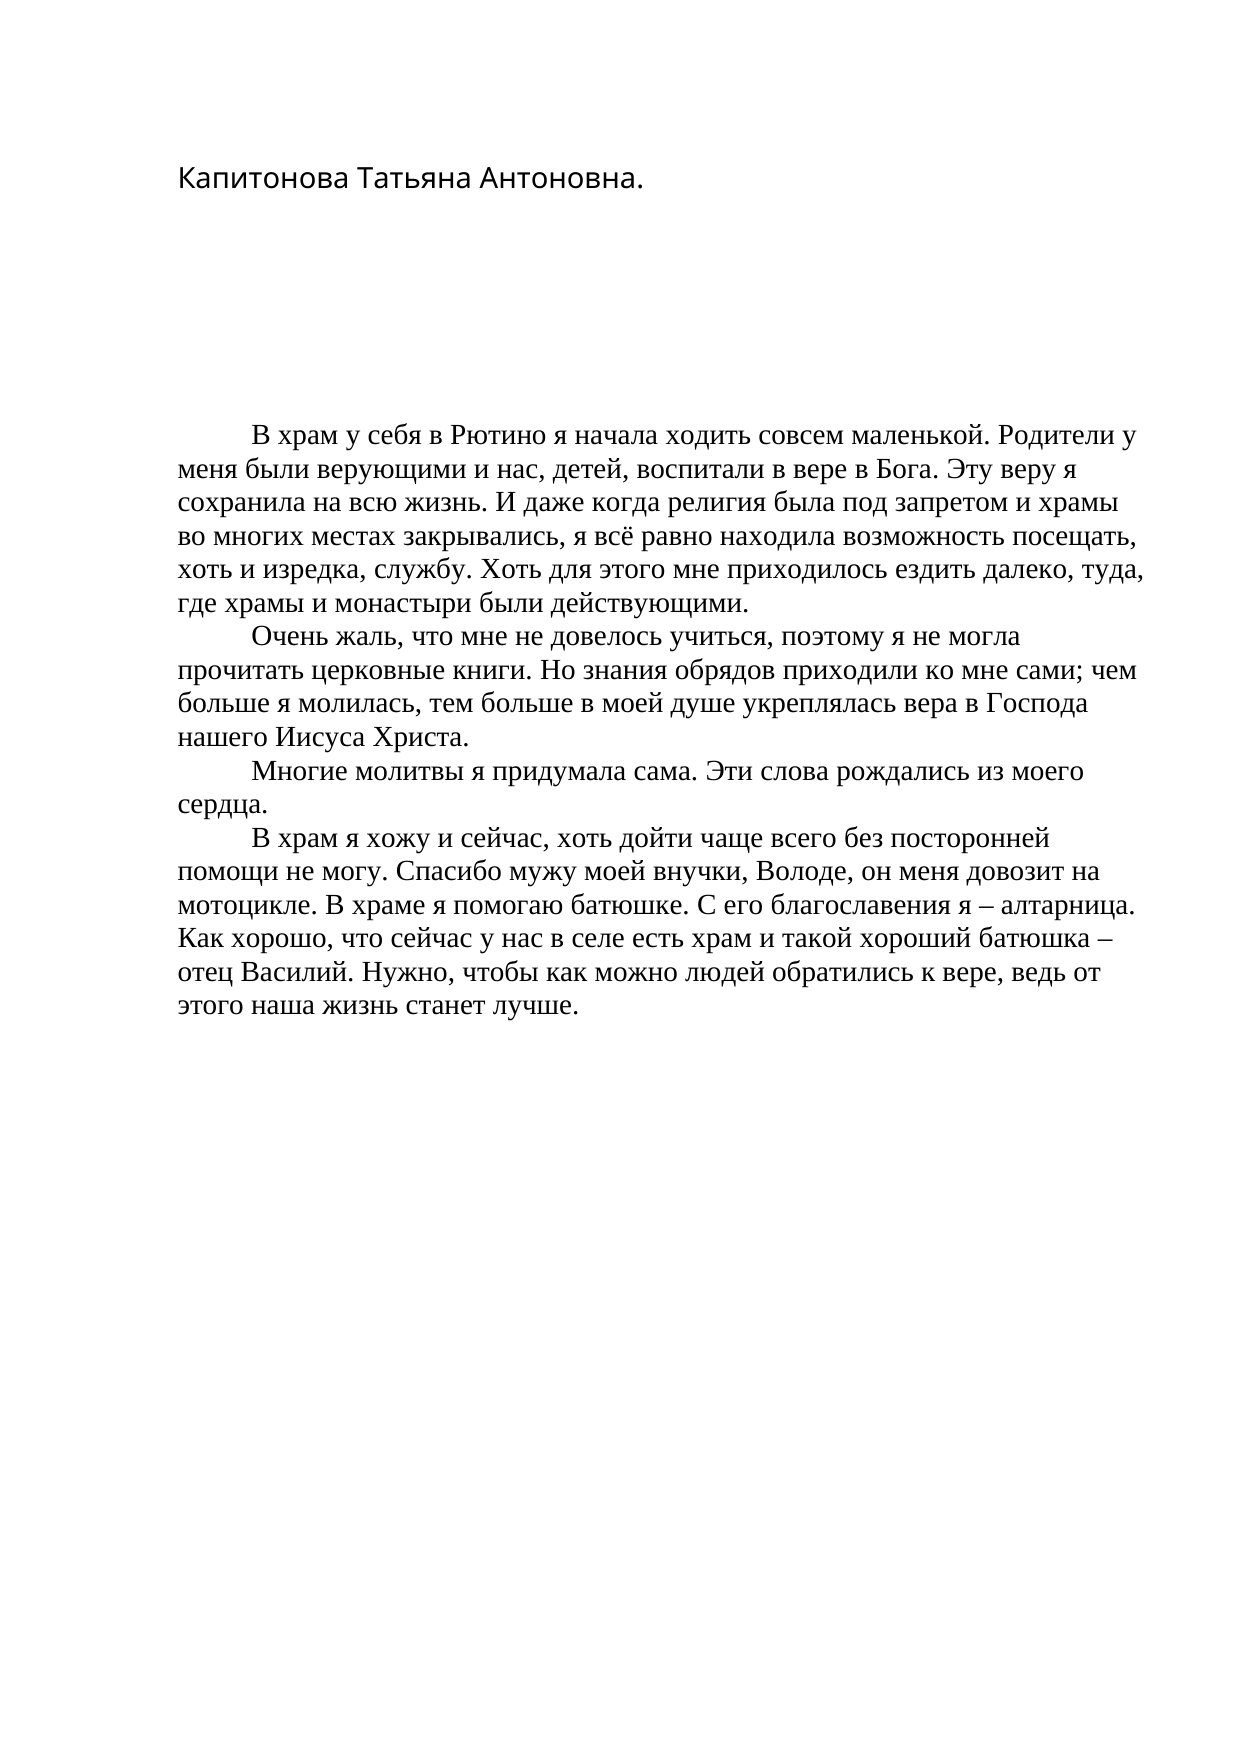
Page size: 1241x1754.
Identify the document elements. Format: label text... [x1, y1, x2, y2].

text Многие молитвы я придумала сама. Эти слова рождались из моего сердца. [177, 753, 1152, 820]
text Капитонова Татьяна Антоновна. [177, 158, 1152, 197]
text В храм я хожу и сейчас, хоть дойти чаще всего без посторонней помощи не могу. Спасибо мужу моей внучки, Володе, он меня довозит на мотоцикле. В храме я помогаю батюшке. С его благославения я – алтарница. Как хорошо, что сейчас у нас в селе есть храм и такой хороший батюшка – отец Василий. Нужно, чтобы как можно людей обратились к вере, ведь от этого наша жизнь станет лучше. [177, 820, 1152, 1021]
text Очень жаль, что мне не довелось учиться, поэтому я не могла прочитать церковные книги. Но знания обрядов приходили ко мне сами; чем больше я молилась, тем больше в моей душе укреплялась вера в Господа нашего Иисуса Христа. [177, 618, 1152, 753]
text В храм у себя в Рютино я начала ходить совсем маленькой. Родители у меня были верующими и нас, детей, воспитали в вере в Бога. Эту веру я сохранила на всю жизнь. И даже когда религия была под запретом и храмы во многих местах закрывались, я всё равно находила возможность посещать, хоть и изредка, службу. Хоть для этого мне приходилось ездить далеко, туда, где храмы и монастыри были действующими. [177, 417, 1152, 618]
